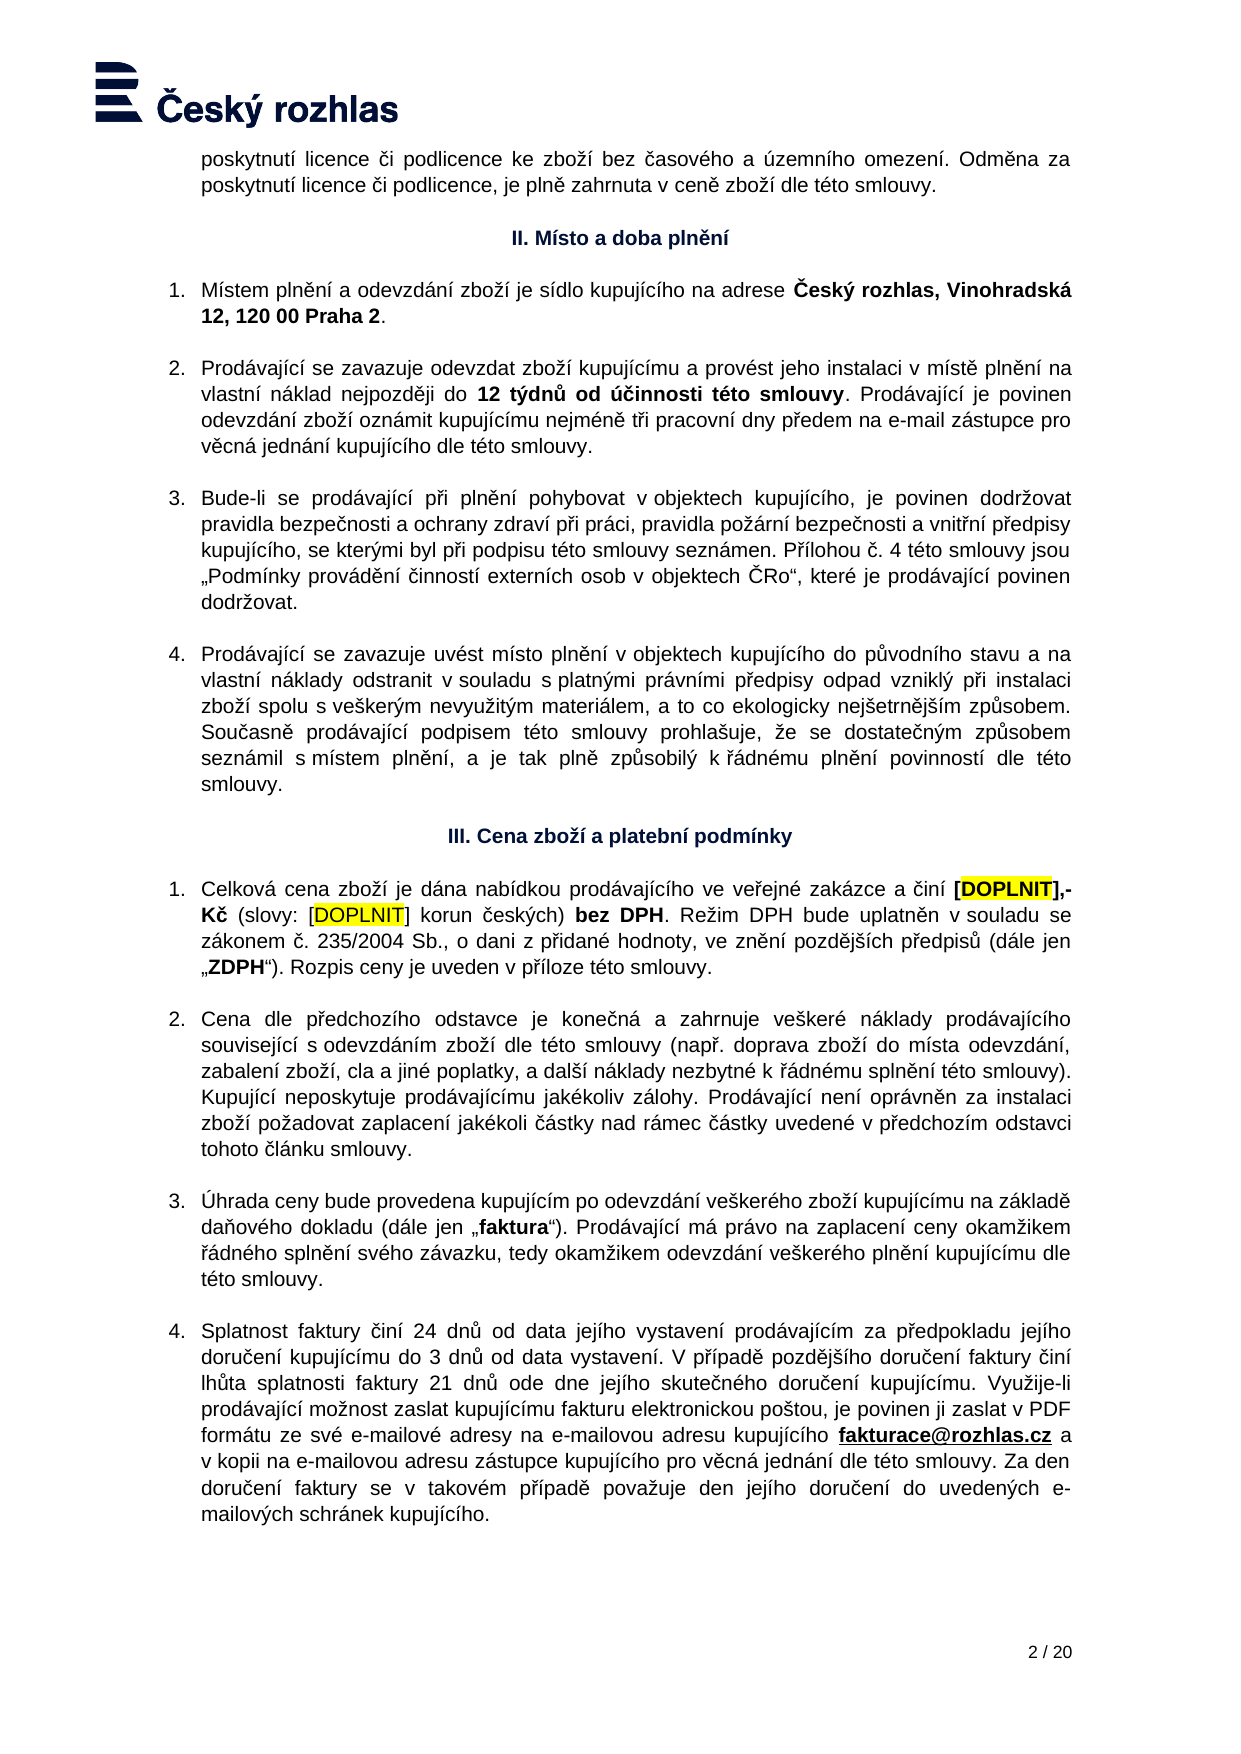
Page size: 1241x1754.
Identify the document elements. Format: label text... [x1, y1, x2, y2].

list Prodávající se zavazuje odevzdat zboží kupujícímu a provést jeho instalaci v místě plnění na vlastní náklad nejpozději do 12 týdnů od účinnosti této smlouvy. Prodávající je povinen odevzdání zboží oznámit kupujícímu nejméně tři pracovní dny předem na e-mail zástupce pro věcná jednání kupujícího dle této smlouvy. [168, 354, 1072, 458]
list Úhrada ceny bude provedena kupujícím po odevzdání veškerého zboží kupujícímu na základě daňového dokladu (dále jen „faktura“). Prodávající má právo na zaplacení ceny okamžikem řádného splnění svého závazku, tedy okamžikem odevzdání veškerého plnění kupujícímu dle této smlouvy. [168, 1188, 1072, 1292]
list Cena dle předchozího odstavce je konečná a zahrnuje veškeré náklady prodávajícího související s odevzdáním zboží dle této smlouvy (např. doprava zboží do místa odevzdání, zabalení zboží, cla a jiné poplatky, a další náklady nezbytné k řádnému splnění této smlouvy). Kupující neposkytuje prodávajícímu jakékoliv zálohy. Prodávající není oprávněn za instalaci zboží požadovat zaplacení jakékoli částky nad rámec částky uvedené v předchozím odstavci tohoto článku smlouvy. [168, 1005, 1072, 1162]
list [168, 146, 1072, 198]
list Prodávající se zavazuje uvést místo plnění v objektech kupujícího do původního stavu a na vlastní náklady odstranit v souladu s platnými právními předpisy odpad vzniklý při instalaci zboží spolu s veškerým nevyužitým materiálem, a to co ekologicky nejšetrnějším způsobem. Současně prodávající podpisem této smlouvy prohlašuje, že se dostatečným způsobem seznámil s místem plnění, a je tak plně způsobilý k řádnému plnění povinností dle této smlouvy. [168, 641, 1072, 797]
subtitle Cena zboží a platební podmínky [168, 823, 1072, 849]
subtitle Místo a doba plnění [168, 224, 1072, 250]
list Celková cena zboží je dána nabídkou prodávajícího ve veřejné zakázce a činí [DOPLNIT],- Kč (slovy: [DOPLNIT] korun českých) bez DPH. Režim DPH bude uplatněn v souladu se zákonem č. 235/2004 Sb., o dani z přidané hodnoty, ve znění pozdějších předpisů (dále jen „ZDPH“). Rozpis ceny je uveden v příloze této smlouvy. [168, 875, 1072, 979]
picture [95, 62, 398, 128]
list Bude-li se prodávající při plnění pohybovat v objektech kupujícího, je povinen dodržovat pravidla bezpečnosti a ochrany zdraví při práci, pravidla požární bezpečnosti a vnitřní předpisy kupujícího, se kterými byl při podpisu této smlouvy seznámen. Přílohou č. 4 této smlouvy jsou „Podmínky provádění činností externích osob v objektech ČRo“, které je prodávající povinen dodržovat. [168, 484, 1072, 615]
list Místem plnění a odevzdání zboží je sídlo kupujícího na adrese Český rozhlas, Vinohradská 12, 120 00 Praha 2. [168, 276, 1072, 328]
list Splatnost faktury činí 24 dnů od data jejího vystavení prodávajícím za předpokladu jejího doručení kupujícímu do 3 dnů od data vystavení. V případě pozdějšího doručení faktury činí lhůta splatnosti faktury 21 dnů ode dne jejího skutečného doručení kupujícímu. Využije-li prodávající možnost zaslat kupujícímu fakturu elektronickou poštou, je povinen ji zaslat v PDF formátu ze své e-mailové adresy na e-mailovou adresu kupujícího fakturace@rozhlas.cz a v kopii na e-mailovou adresu zástupce kupujícího pro věcná jednání dle této smlouvy. Za den doručení faktury se v takovém případě považuje den jejího doručení do uvedených e-mailových schránek kupujícího. [168, 1318, 1072, 1526]
